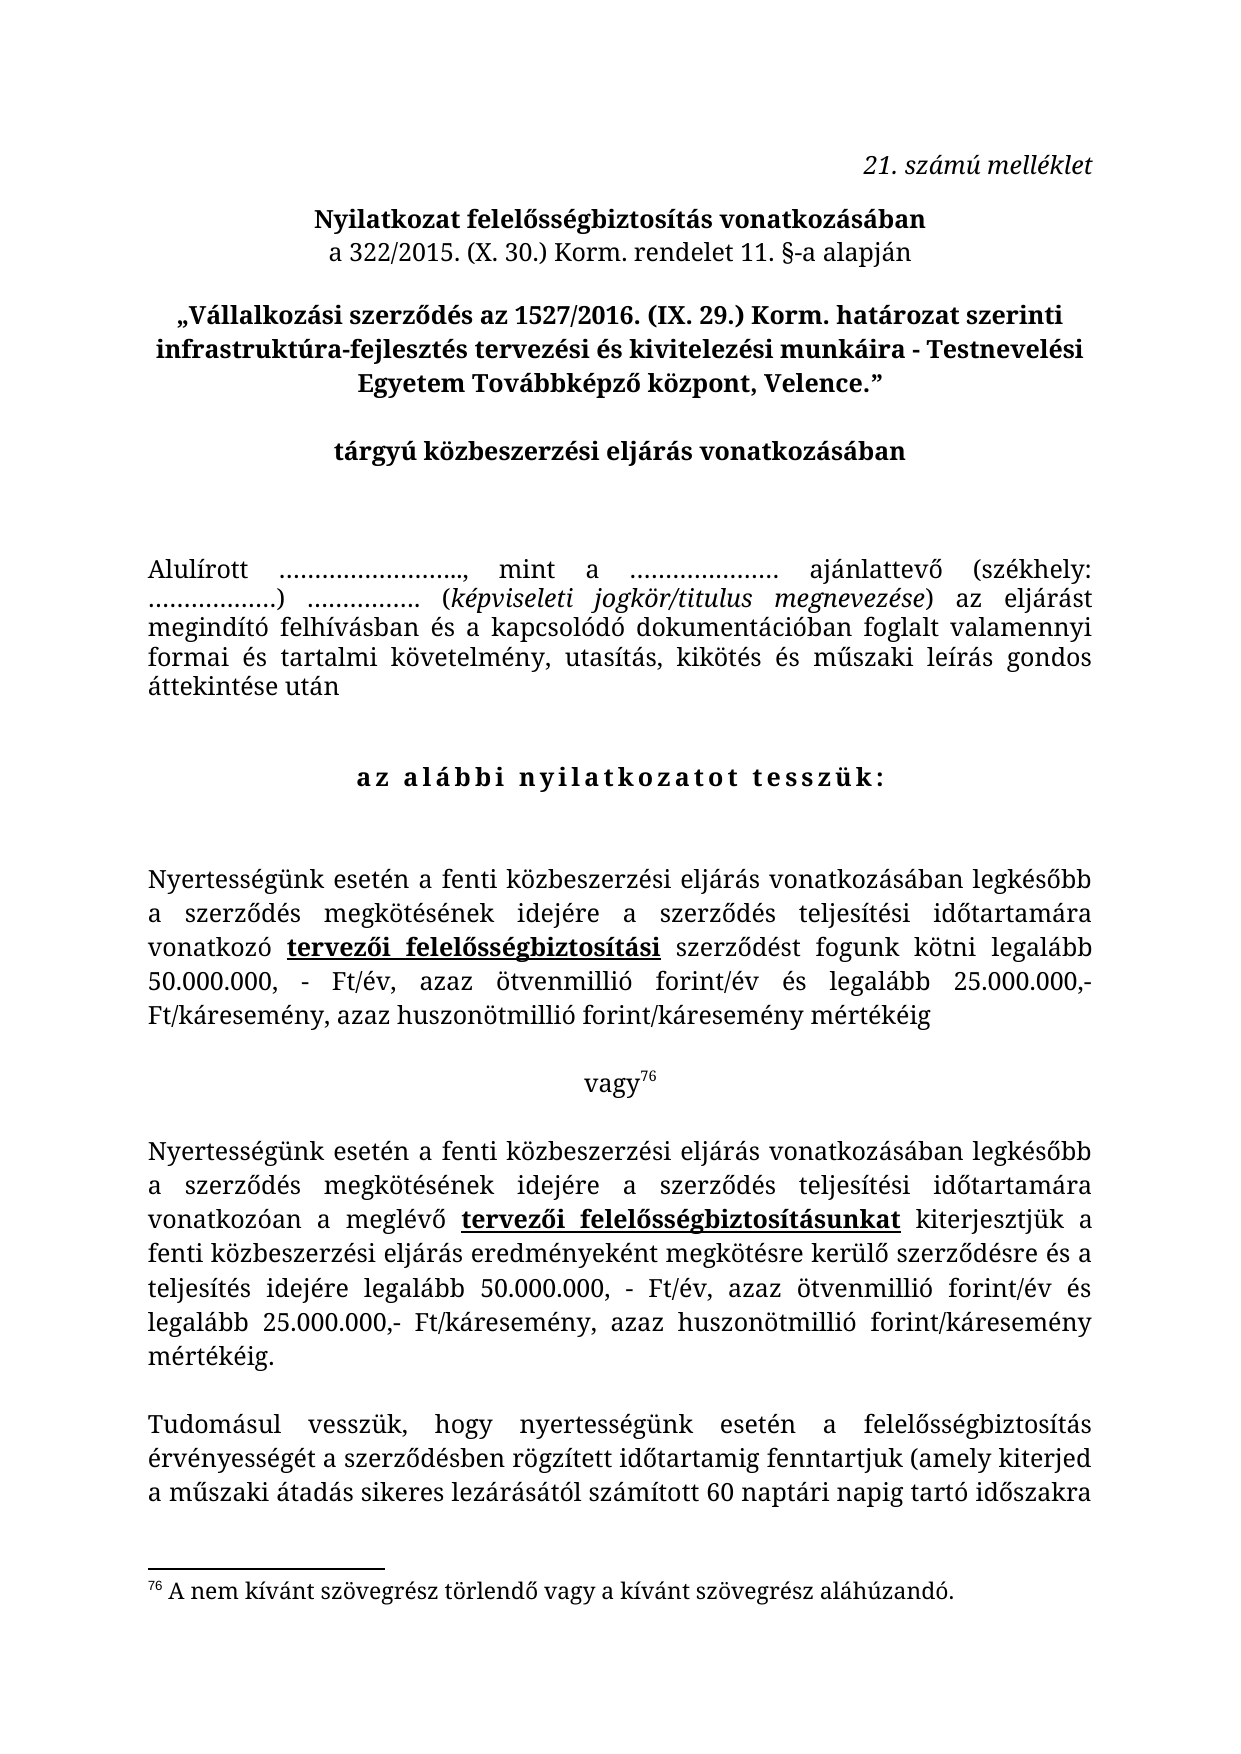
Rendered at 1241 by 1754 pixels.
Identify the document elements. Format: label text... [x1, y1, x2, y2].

text tárgyú közbeszerzési eljárás vonatkozásában [148, 433, 1093, 468]
text a 322/2015. (X. 30.) Korm. rendelet 11. §-a alapján [148, 235, 1093, 269]
text 21. számú melléklet [148, 148, 1093, 182]
text Nyertességünk esetén a fenti közbeszerzési eljárás vonatkozásában legkésőbb a szerződés megkötésének idejére a szerződés teljesítési időtartamára vonatkozó tervezői felelősségbiztosítási szerződést fogunk kötni legalább 50.000.000, - Ft/év, azaz ötvenmillió forint/év és legalább 25.000.000,- Ft/káresemény, azaz huszonötmillió forint/káresemény mértékéig [148, 861, 1093, 1032]
text vagy [148, 1066, 1093, 1100]
text Alulírott …………………….., mint a ………………… ajánlattevő (székhely: ………………) ……………. (képviseleti jogkör/titulus megnevezése) az eljárást megindító felhívásban és a kapcsolódó dokumentációban foglalt valamennyi formai és tartalmi követelmény, utasítás, kikötés és műszaki leírás gondos áttekintése után [148, 555, 1093, 701]
list Nyilatkozat felelősségbiztosítás vonatkozásában [148, 206, 1093, 235]
text Nyertességünk esetén a fenti közbeszerzési eljárás vonatkozásában legkésőbb a szerződés megkötésének idejére a szerződés teljesítési időtartamára vonatkozóan a meglévő tervezői felelősségbiztosításunkat kiterjesztjük a fenti közbeszerzési eljárás eredményeként megkötésre kerülő szerződésre és a teljesítés idejére legalább 50.000.000, - Ft/év, azaz ötvenmillió forint/év és legalább 25.000.000,- Ft/káresemény, azaz huszonötmillió forint/káresemény mértékéig. [148, 1134, 1093, 1372]
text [148, 1406, 1093, 1509]
text az alábbi nyilatkozatot tesszük: [148, 759, 1093, 793]
text „Vállalkozási szerződés az 1527/2016. (IX. 29.) Korm. határozat szerinti infrastruktúra-fejlesztés tervezési és kivitelezési munkáira - Testnevelési Egyetem Továbbképző központ, Velence.” [148, 297, 1093, 399]
